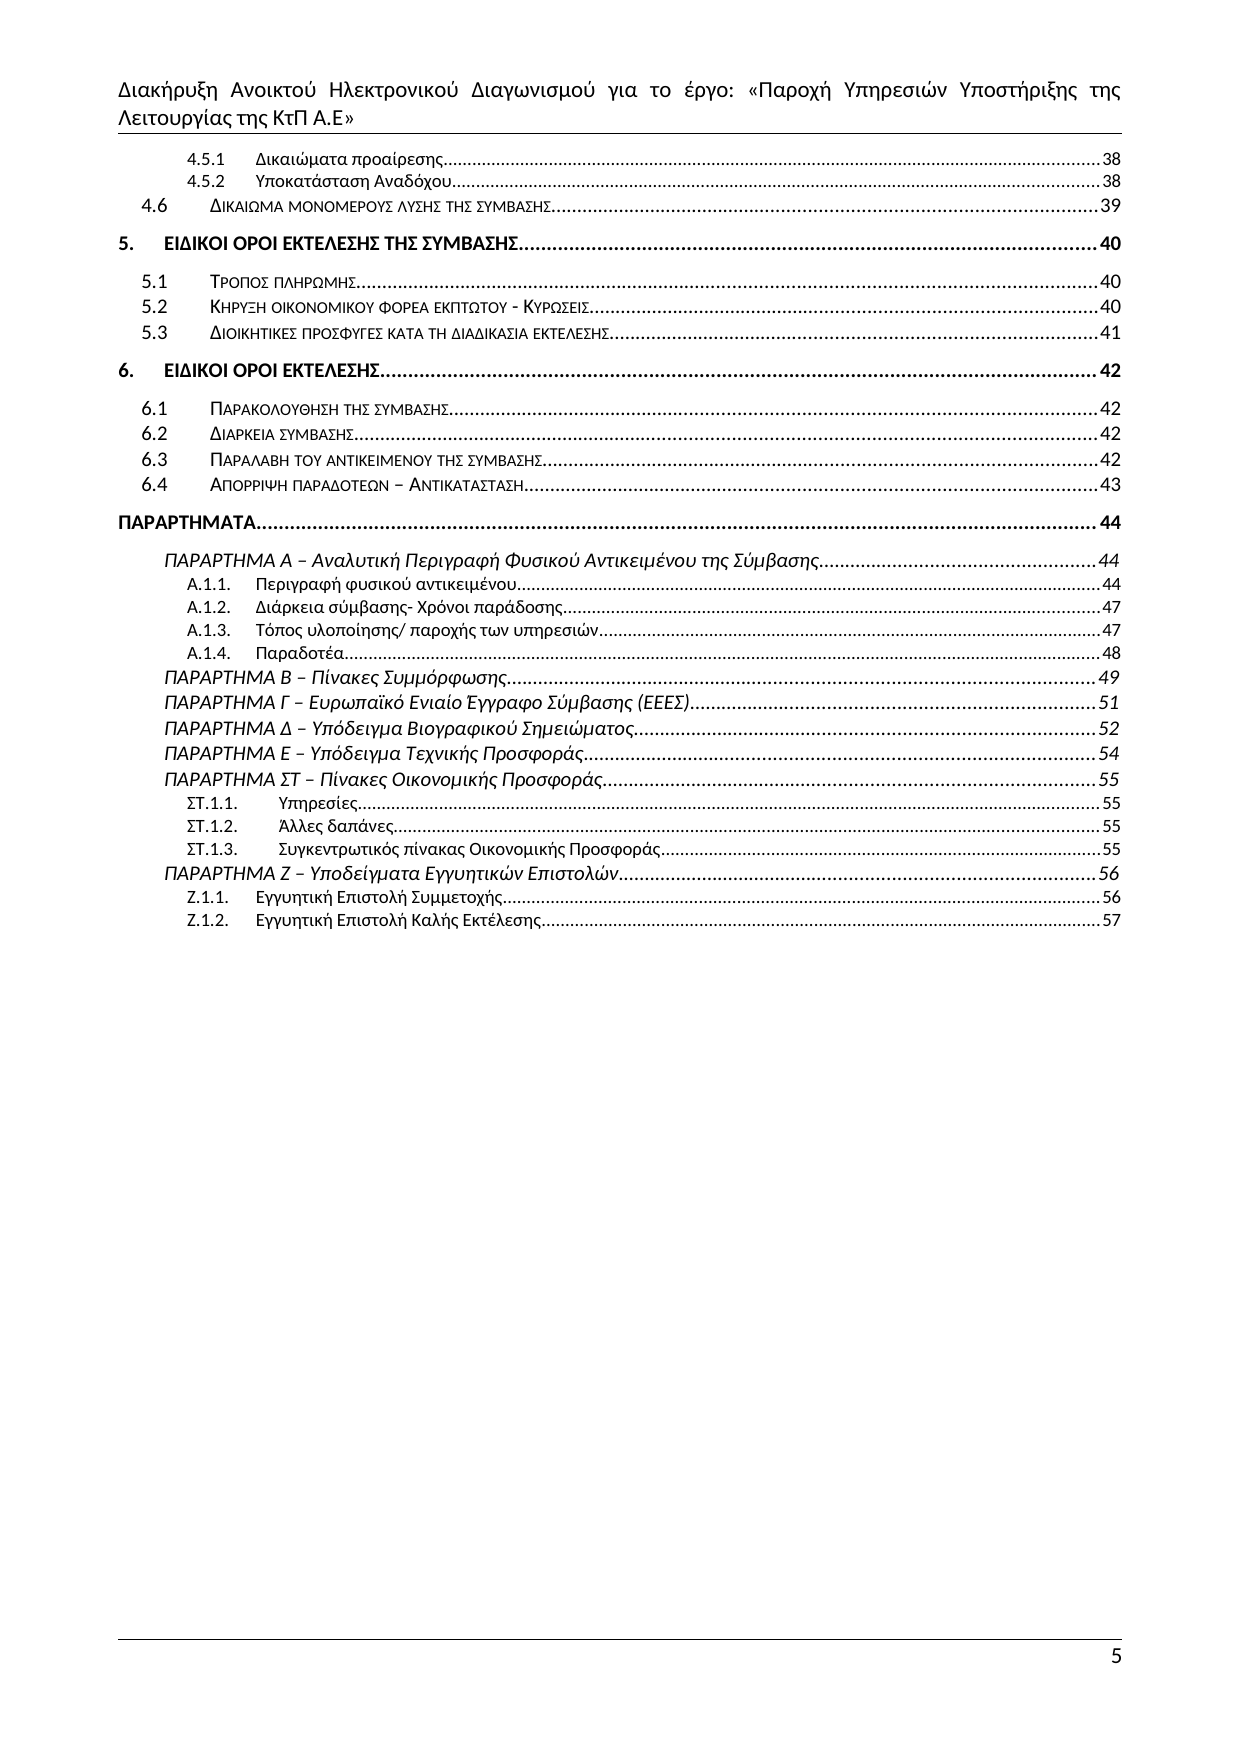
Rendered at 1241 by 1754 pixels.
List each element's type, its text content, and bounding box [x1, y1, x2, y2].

text ΣΤ.1.1. Υπηρεσίες 55 [187, 791, 1122, 814]
text 6.3 Παραλαβή του αντικειμένου της σύμβασης 42 [141, 446, 1122, 471]
text 4.6 Δικαίωμα μονομερούς λύσης της σύμβασης 39 [141, 192, 1122, 218]
text ΠΑΡΑΡΤΗΜΑΤΑ 44 [118, 509, 1122, 534]
text ΠΑΡΑΡΤΗΜΑ Γ – Ευρωπαϊκό Ενιαίο Έγγραφο Σύμβασης (ΕΕΕΣ) 51 [164, 689, 1122, 715]
text 5. ΕΙΔΙΚΟΙ ΟΡΟΙ ΕΚΤΕΛΕΣΗΣ ΤΗΣ ΣΥΜΒΑΣΗΣ 40 [118, 230, 1122, 256]
text 5.2 Κήρυξη οικονομικού φορέα έκπτωτου - Κυρώσεις 40 [141, 294, 1122, 319]
text 6.2 Διάρκεια σύμβασης 42 [141, 420, 1122, 446]
text ΠΑΡΑΡΤΗΜΑ Δ – Υπόδειγμα Βιογραφικού Σημειώματος 52 [164, 715, 1122, 740]
text Α.1.1. Περιγραφή φυσικού αντικειμένου 44 [187, 572, 1122, 595]
text ΠΑΡΑΡΤΗΜΑ Β – Πίνακες Συμμόρφωσης 49 [164, 664, 1122, 689]
text ΠΑΡΑΡΤΗΜΑ ΣΤ – Πίνακες Οικονομικής Προσφοράς 55 [164, 766, 1122, 791]
text ΠΑΡΑΡΤΗΜΑ Α – Αναλυτική Περιγραφή Φυσικού Αντικειμένου της Σύμβασης 44 [164, 547, 1122, 572]
text 6. ΕΙΔΙΚΟΙ ΟΡΟΙ ΕΚΤΕΛΕΣΗΣ 42 [118, 357, 1122, 382]
text Ζ.1.1. Εγγυητική Επιστολή Συμμετοχής 56 [187, 885, 1122, 908]
text 6.1 Παρακολούθηση της σύμβασης 42 [141, 395, 1122, 420]
text ΠΑΡΑΡΤΗΜΑ Ζ – Υποδείγματα Εγγυητικών Επιστολών 56 [164, 860, 1122, 885]
text ΠΑΡΑΡΤΗΜΑ Ε – Υπόδειγμα Τεχνικής Προσφοράς 54 [164, 740, 1122, 766]
text 5.3 Διοικητικές προσφυγές κατά τη διαδικασία εκτέλεσης 41 [141, 319, 1122, 344]
text 4.5.1 Δικαιώματα προαίρεσης 38 [187, 147, 1122, 169]
text ΣΤ.1.3. Συγκεντρωτικός πίνακας Οικονομικής Προσφοράς 55 [187, 837, 1122, 860]
text Α.1.3. Τόπος υλοποίησης/ παροχής των υπηρεσιών 47 [187, 618, 1122, 641]
text 5.1 Τρόπος πληρωμής 40 [141, 268, 1122, 294]
text 4.5.2 Υποκατάσταση Αναδόχου 38 [187, 169, 1122, 192]
text Α.1.2. Διάρκεια σύμβασης- Χρόνοι παράδοσης 47 [187, 595, 1122, 618]
text 6.4 Απόρριψη παραδοτέων – Αντικατάσταση 43 [141, 471, 1122, 497]
text Ζ.1.2. Εγγυητική Επιστολή Καλής Εκτέλεσης 57 [187, 908, 1122, 931]
text ΣΤ.1.2. Άλλες δαπάνες 55 [187, 814, 1122, 837]
text Α.1.4. Παραδοτέα 48 [187, 641, 1122, 664]
